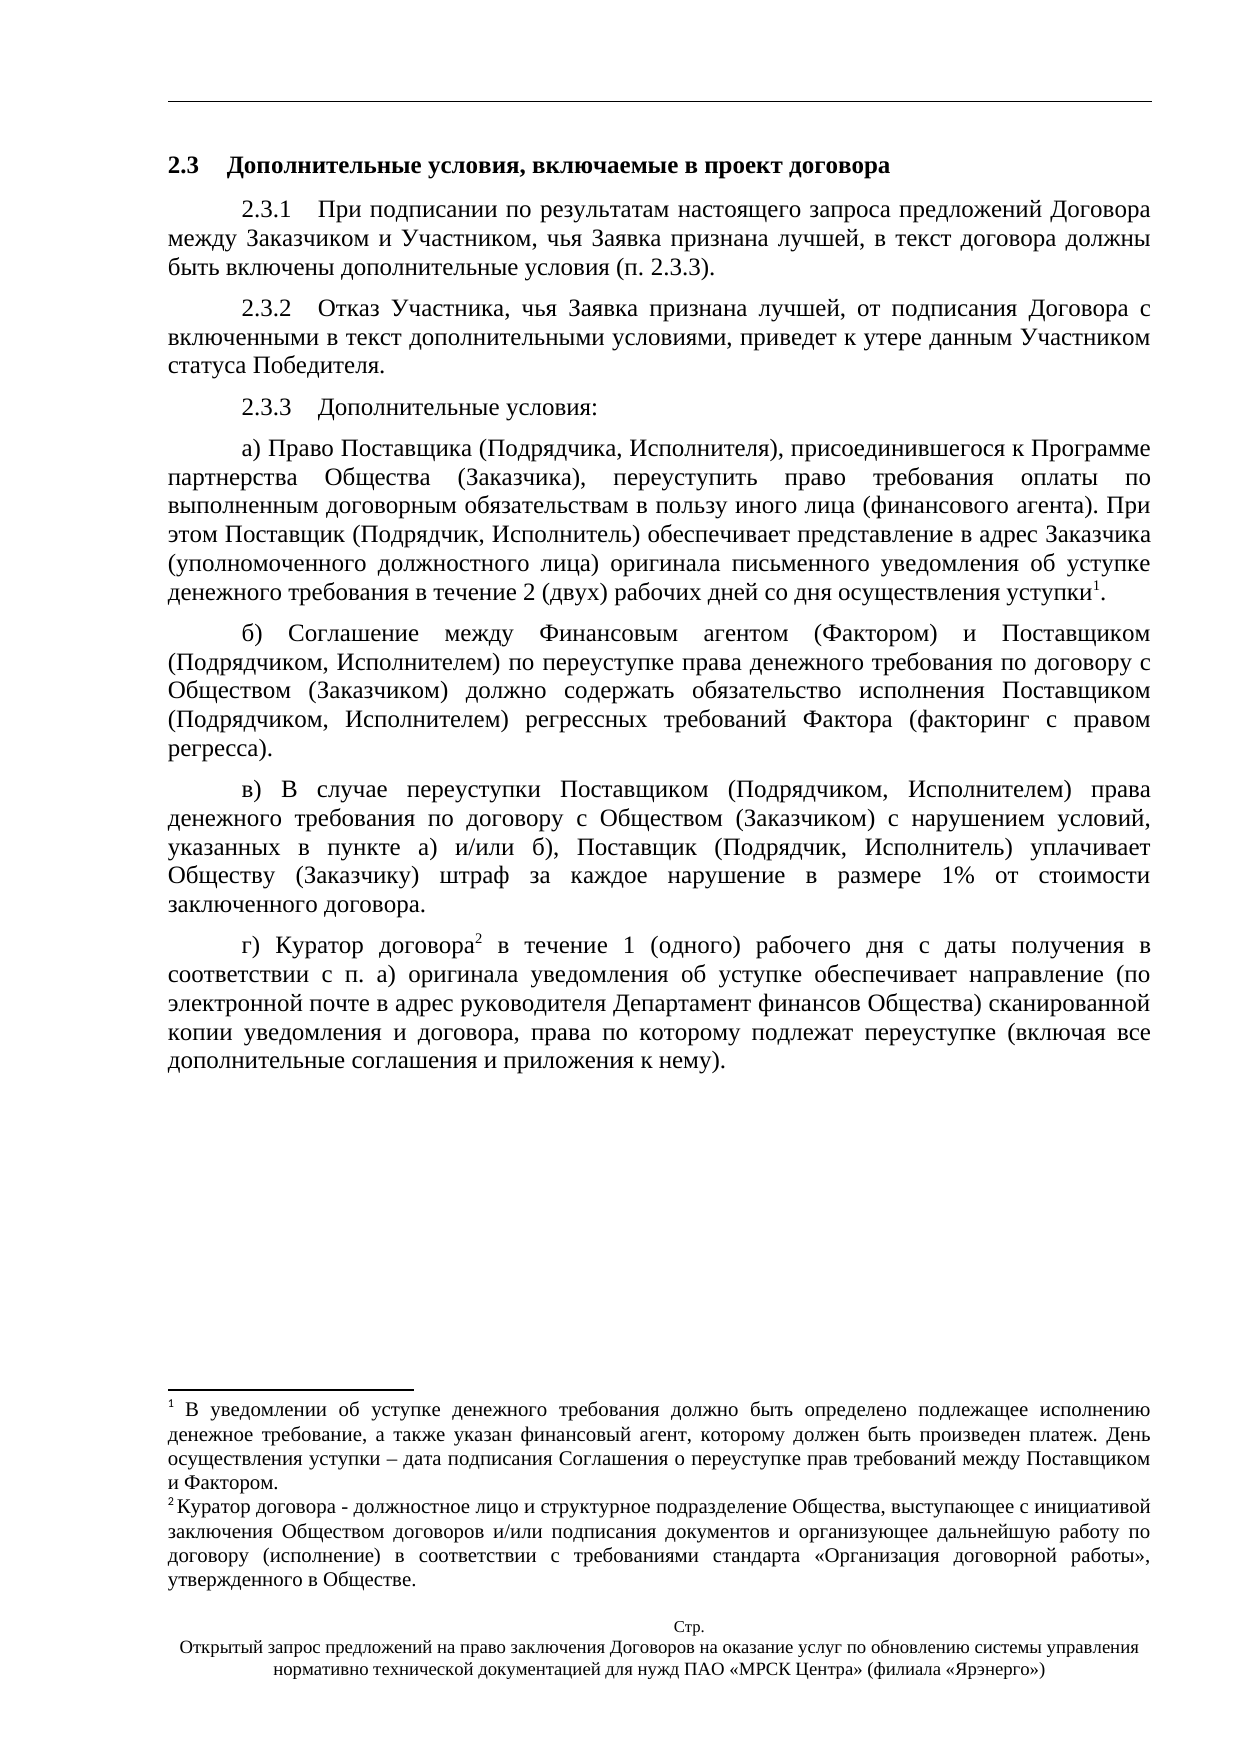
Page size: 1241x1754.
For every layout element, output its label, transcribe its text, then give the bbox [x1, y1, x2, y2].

subtitle б) Соглашение между Финансовым агентом (Фактором) и Поставщиком (Подрядчиком, Исполнителем) по переуступке права денежного требования по договору с Обществом (Заказчиком) должно содержать обязательство исполнения Поставщиком (Подрядчиком, Исполнителем) регрессных требований Фактора (факторинг с правом регресса). [168, 618, 1152, 762]
subtitle Отказ Участника, чья Заявка признана лучшей, от подписания Договора с включенными в текст дополнительными условиями, приведет к утере данным Участником статуса Победителя. [168, 293, 1152, 379]
subtitle а) Право Поставщика (Подрядчика, Исполнителя), присоединившегося к Программе партнерства Общества (Заказчика), переуступить право требования оплаты по выполненным договорным обязательствам в пользу иного лица (финансового агента). При этом Поставщик (Подрядчик, Исполнитель) обеспечивает представление в адрес Заказчика (уполномоченного должностного лица) оригинала письменного уведомления об уступке денежного требования в течение 2 (двух) рабочих дней со дня осуществления уступки. [168, 433, 1152, 605]
subtitle в) В случае переуступки Поставщиком (Подрядчиком, Исполнителем) права денежного требования по договору с Обществом (Заказчиком) с нарушением условий, указанных в пункте а) и/или б), Поставщик (Подрядчик, Исполнитель) уплачивает Обществу (Заказчику) штраф за каждое нарушение в размере 1% от стоимости заключенного договора. [168, 774, 1152, 918]
subtitle Дополнительные условия: [168, 392, 1152, 420]
subtitle г) Куратор договора в течение 1 (одного) рабочего дня с даты получения в соответствии с п. а) оригинала уведомления об уступке обеспечивает направление (по электронной почте в адрес руководителя Департамент финансов Общества) сканированной копии уведомления и договора, права по которому подлежат переуступке (включая все дополнительные соглашения и приложения к нему). [168, 930, 1152, 1074]
subtitle Дополнительные условия, включаемые в проект договора [168, 150, 1152, 179]
subtitle При подписании по результатам настоящего запроса предложений Договора между Заказчиком и Участником, чья Заявка признана лучшей, в текст договора должны быть включены дополнительные условия (п. 2.3.3). [168, 194, 1152, 280]
